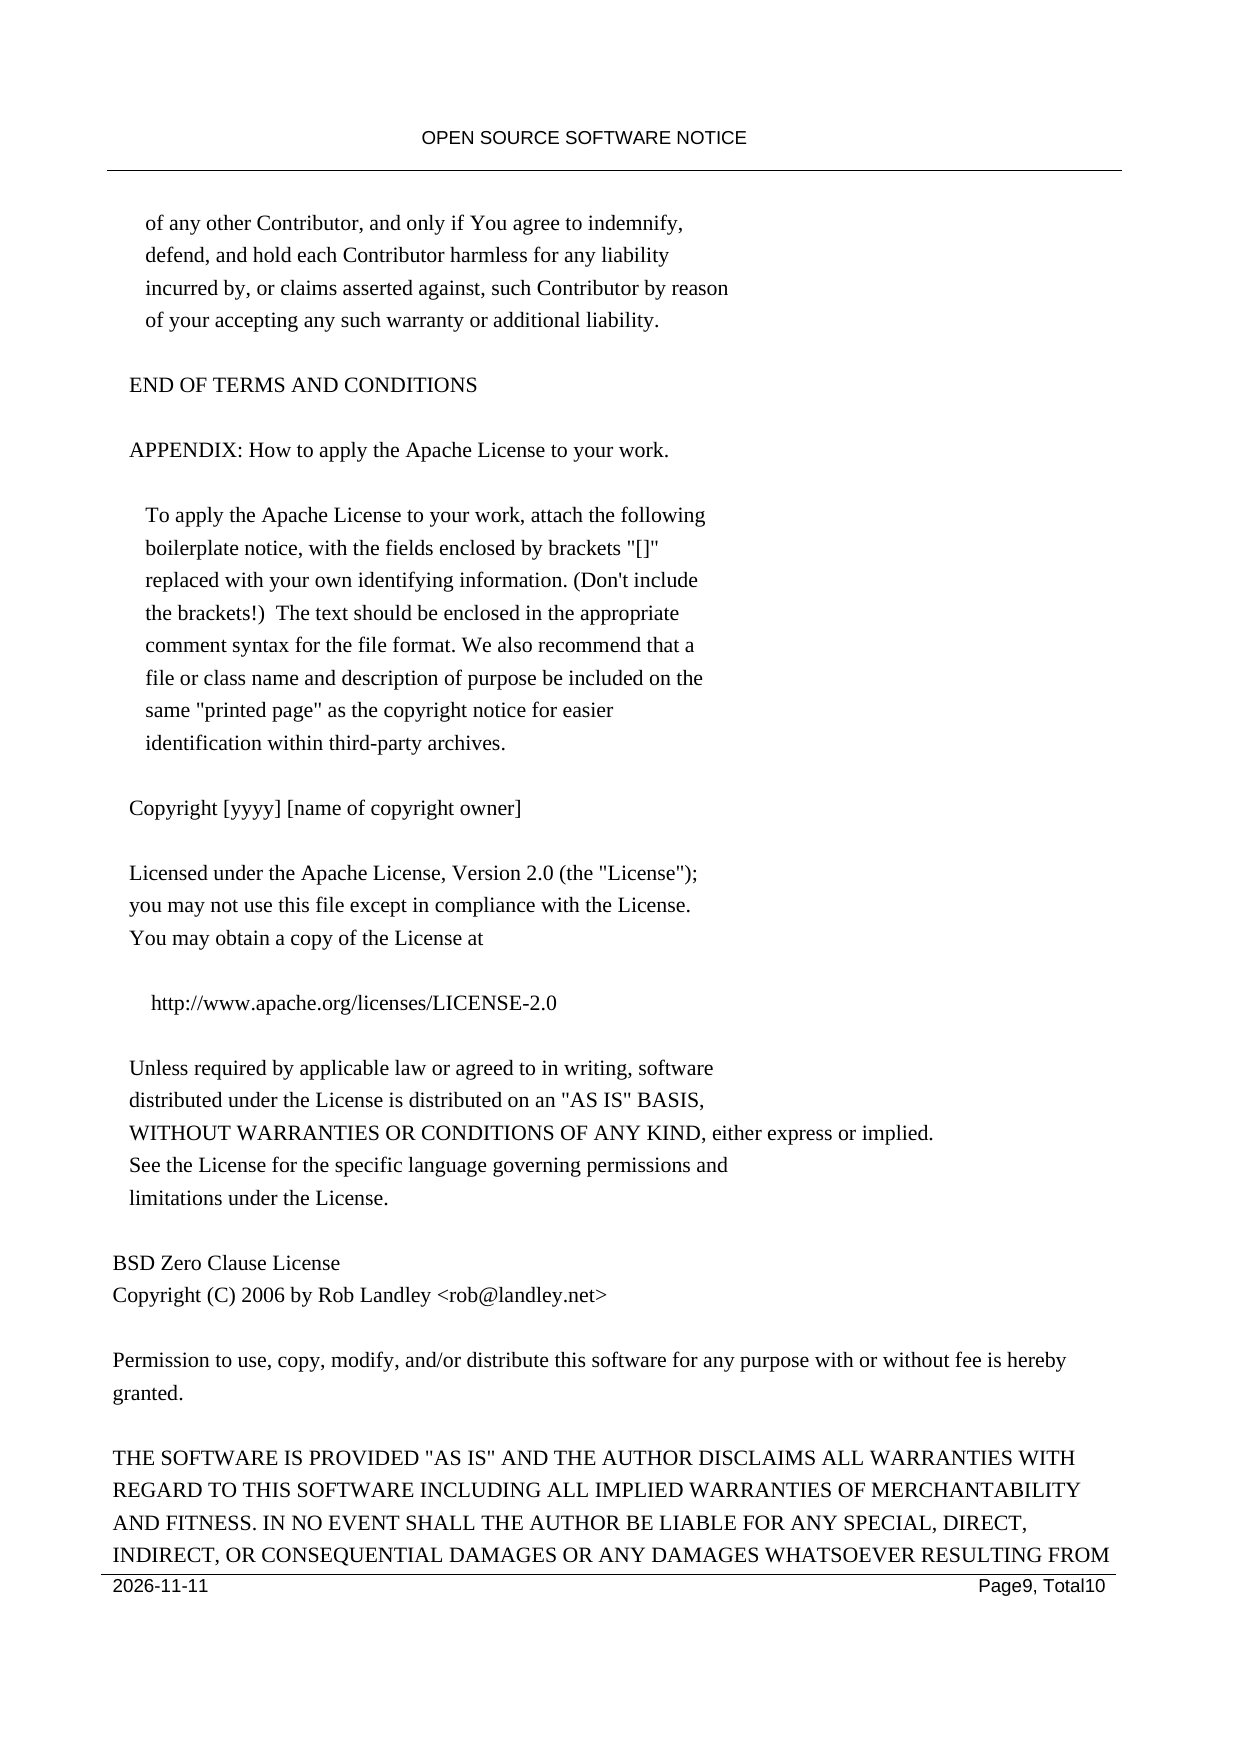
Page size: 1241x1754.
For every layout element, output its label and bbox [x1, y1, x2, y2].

text [112, 206, 1128, 1571]
